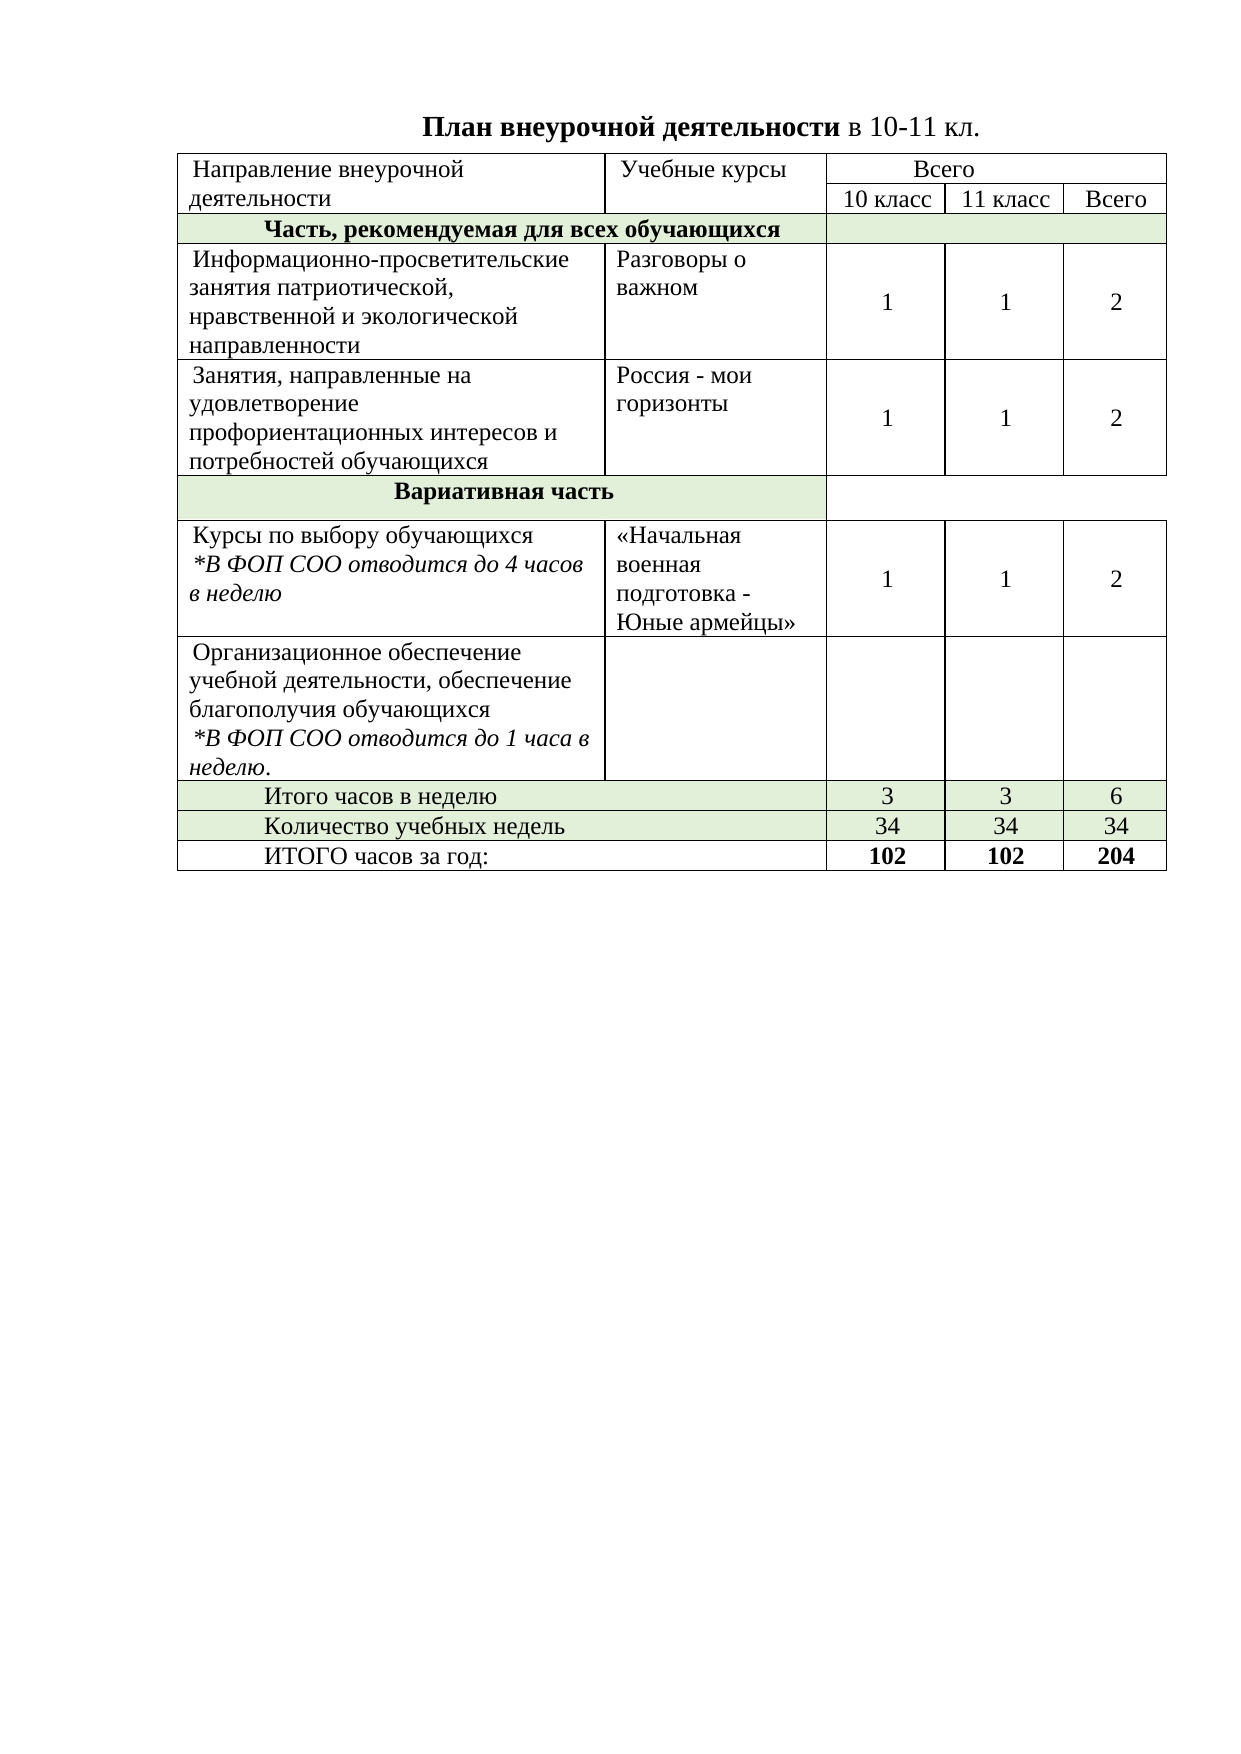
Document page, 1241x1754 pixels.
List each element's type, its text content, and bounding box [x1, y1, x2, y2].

table_header Всего [827, 154, 1166, 183]
table_cell 3 [827, 781, 944, 810]
text План внеурочной деятельности в 10-11 кл. [177, 109, 1151, 143]
table_cell 2 [1064, 244, 1166, 359]
table_cell [827, 214, 1166, 243]
table_cell [606, 637, 826, 780]
table_cell Итого часов в неделю [178, 781, 826, 810]
table_cell 1 [827, 360, 944, 475]
table_cell 1 [827, 244, 944, 359]
table_cell 1 [946, 521, 1063, 636]
table_cell Организационное обеспечение учебной деятельности, обеспечение благополучия обучающихся *В ФОП СОО отводится до 1 часа в неделю. [178, 637, 604, 780]
table_cell Всего [1064, 184, 1166, 213]
table_cell 204 [1064, 841, 1166, 870]
table_cell Курсы по выбору обучающихся *В ФОП СОО отводится до 4 часов в неделю [178, 521, 604, 636]
table_cell 11 класс [946, 184, 1063, 213]
table_cell Часть, рекомендуемая для всех обучающихся [178, 214, 826, 243]
table_cell Россия - мои горизонты [606, 360, 826, 475]
table_cell [827, 637, 944, 780]
table_cell 34 [1064, 811, 1166, 840]
table_cell 10 класс [827, 184, 944, 213]
table_cell 1 [946, 360, 1063, 475]
table_cell ИТОГО часов за год: [178, 841, 826, 870]
table_cell Занятия, направленные на удовлетворение профориентационных интересов и потребностей обучающихся [178, 360, 604, 475]
table_cell «Начальная военная подготовка - Юные армейцы» [606, 521, 826, 636]
table_header Направление внеурочной деятельности [178, 154, 604, 213]
table_cell 1 [827, 521, 944, 636]
table_cell 2 [1064, 521, 1166, 636]
table_cell 6 [1064, 781, 1166, 810]
table_cell Количество учебных недель [178, 811, 826, 840]
table_cell 102 [946, 841, 1063, 870]
table_cell Вариативная часть [178, 476, 826, 519]
table_cell 34 [827, 811, 944, 840]
table_cell 2 [1064, 360, 1166, 475]
table_cell 3 [946, 781, 1063, 810]
table_header Учебные курсы [606, 154, 826, 213]
table_cell 102 [827, 841, 944, 870]
table_cell Разговоры о важном [606, 244, 826, 359]
table_cell 1 [946, 244, 1063, 359]
table_cell [1064, 637, 1166, 780]
table_cell Информационно-просветительские занятия патриотической, нравственной и экологической направленности [178, 244, 604, 359]
table_cell [946, 637, 1063, 780]
table_cell 34 [946, 811, 1063, 840]
